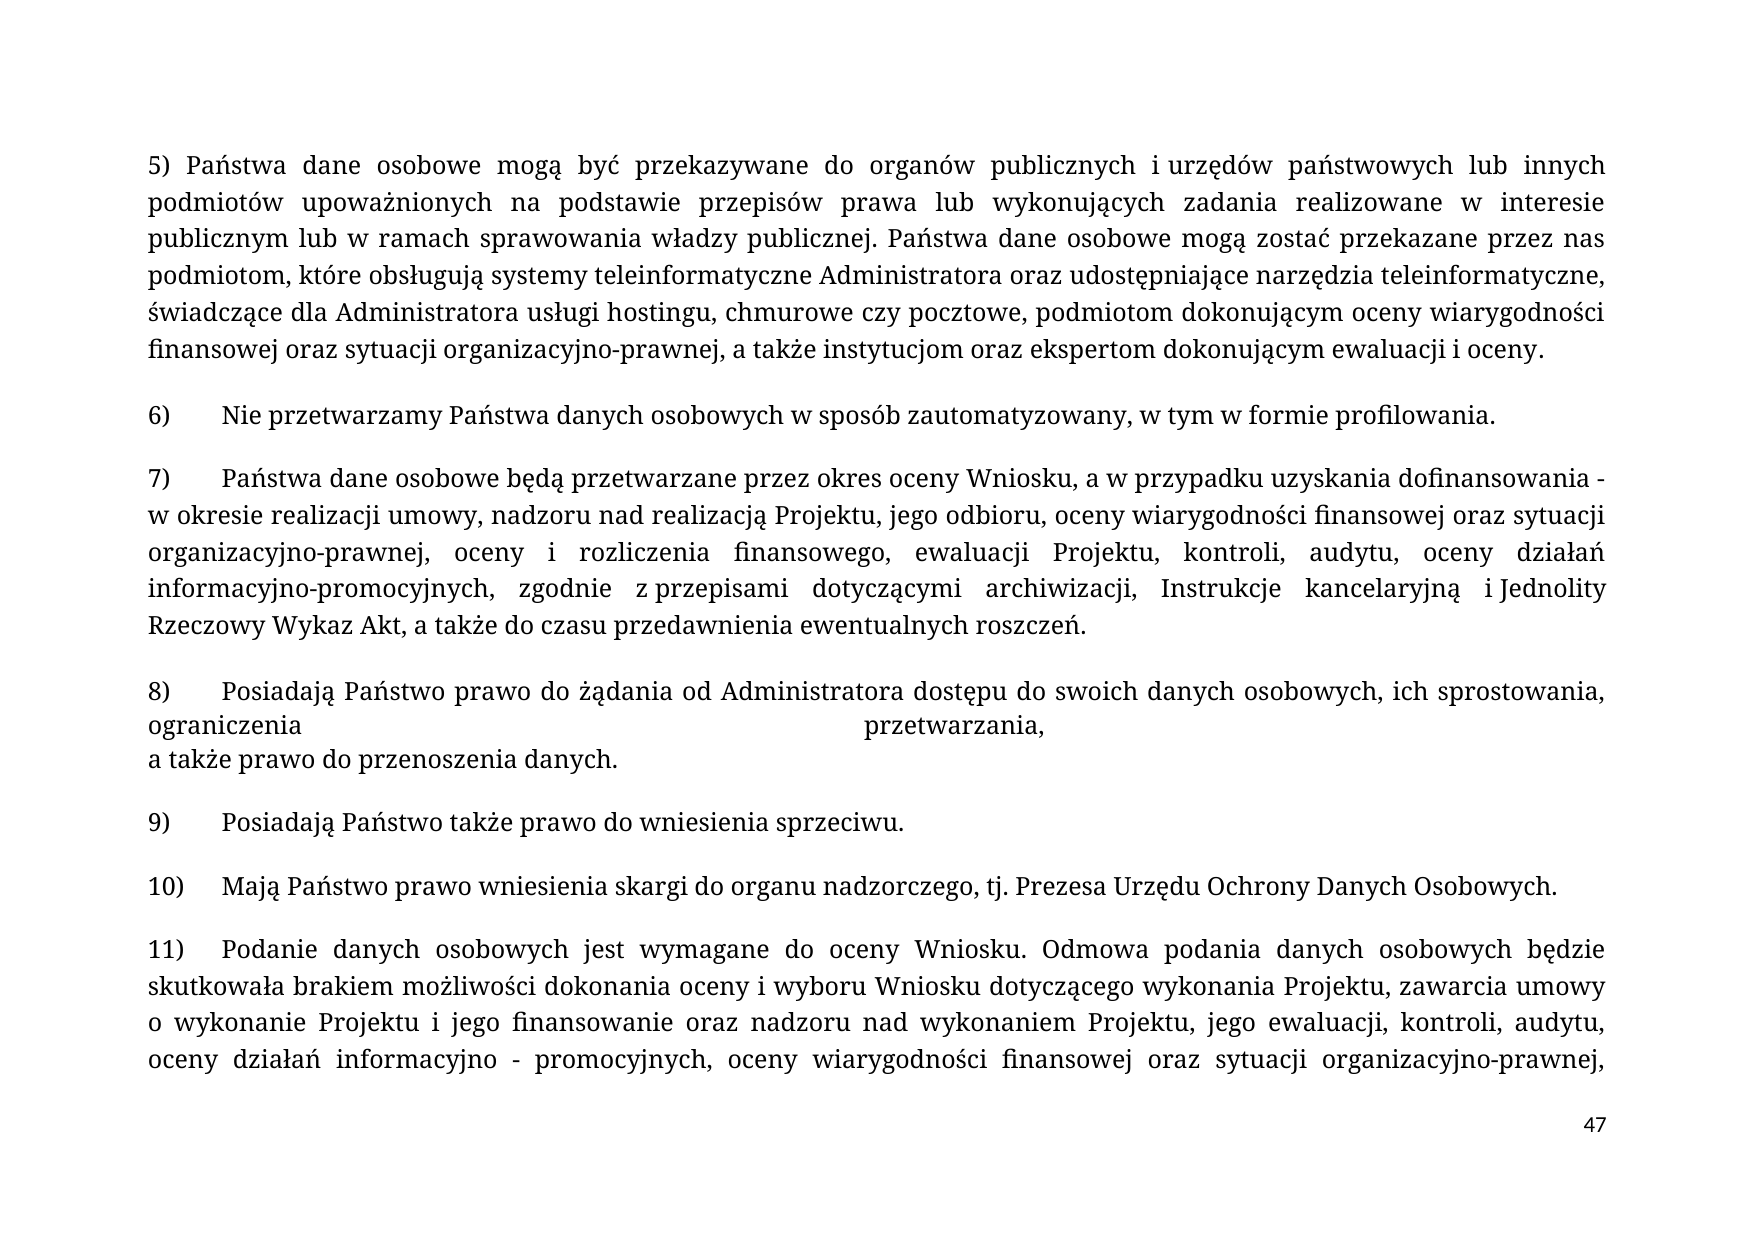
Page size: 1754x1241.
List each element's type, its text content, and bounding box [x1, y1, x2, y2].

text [148, 931, 1606, 1076]
text 9) Posiadają Państwo także prawo do wniesienia sprzeciwu. [148, 805, 1606, 839]
text 5) Państwa dane osobowe mogą być przekazywane do organów publicznych i urzędów państwowych lub innych podmiotów upoważnionych na podstawie przepisów prawa lub wykonujących zadania realizowane w interesie publicznym lub w ramach sprawowania władzy publicznej. Państwa dane osobowe mogą zostać przekazane przez nas podmiotom, które obsługują systemy teleinformatyczne Administratora oraz udostępniające narzędzia teleinformatyczne, świadczące dla Administratora usługi hostingu, chmurowe czy pocztowe, podmiotom dokonującym oceny wiarygodności finansowej oraz sytuacji organizacyjno-prawnej, a także instytucjom oraz ekspertom dokonującym ewaluacji i oceny. [148, 148, 1606, 366]
text 7) Państwa dane osobowe będą przetwarzane przez okres oceny Wniosku, a w przypadku uzyskania dofinansowania - w okresie realizacji umowy, nadzoru nad realizacją Projektu, jego odbioru, oceny wiarygodności finansowej oraz sytuacji organizacyjno-prawnej, oceny i rozliczenia finansowego, ewaluacji Projektu, kontroli, audytu, oceny działań informacyjno-promocyjnych, zgodnie z przepisami dotyczącymi archiwizacji, Instrukcje kancelaryjną i Jednolity Rzeczowy Wykaz Akt, a także do czasu przedawnienia ewentualnych roszczeń. [148, 461, 1606, 642]
text 6) Nie przetwarzamy Państwa danych osobowych w sposób zautomatyzowany, w tym w formie profilowania. [148, 397, 1606, 431]
text 8) Posiadają Państwo prawo do żądania od Administratora dostępu do swoich danych osobowych, ich sprostowania, ograniczenia przetwarzania, a także prawo do przenoszenia danych. [148, 674, 1606, 776]
text 10) Mają Państwo prawo wniesienia skargi do organu nadzorczego, tj. Prezesa Urzędu Ochrony Danych Osobowych. [148, 868, 1606, 902]
